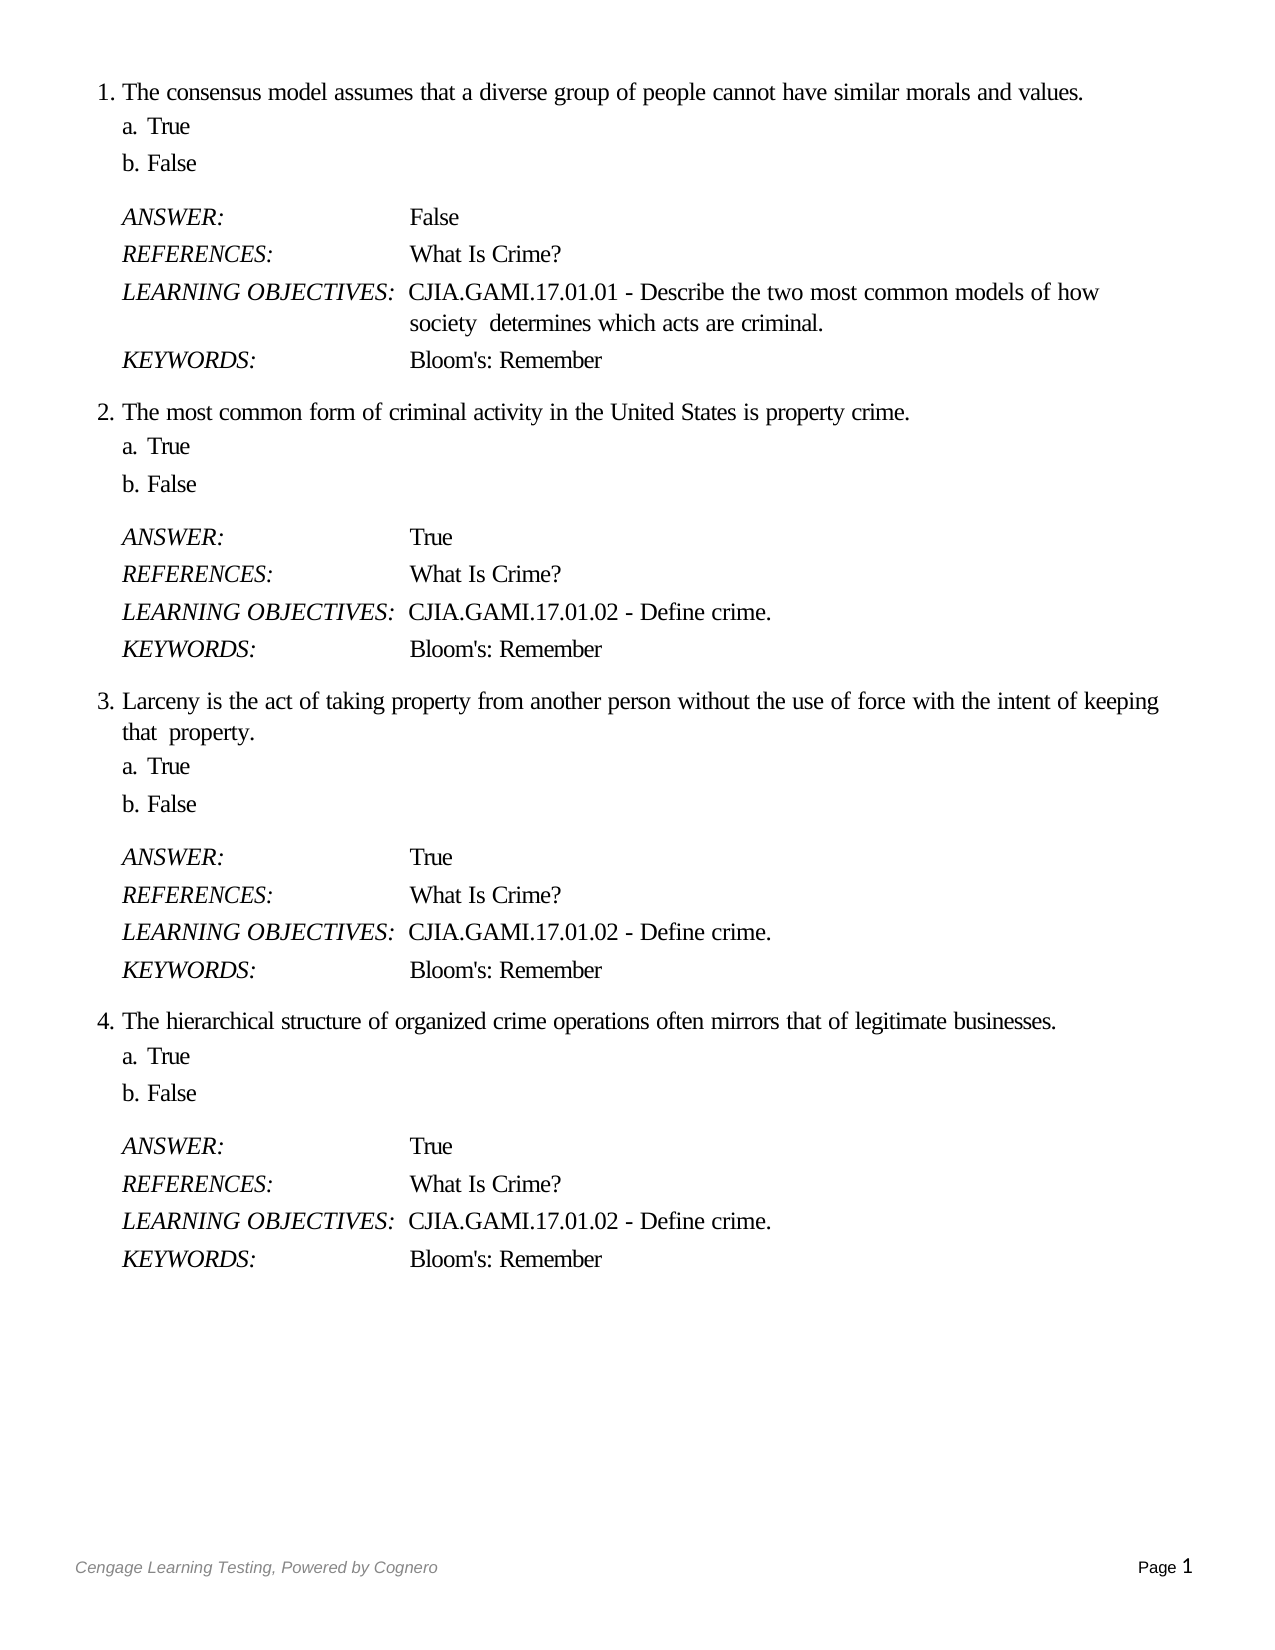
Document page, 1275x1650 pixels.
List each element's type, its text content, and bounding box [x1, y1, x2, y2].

text LEARNING OBJECTIVES: CJIA.GAMI.17.01.02 - Define crime. [122, 917, 1210, 946]
list Larceny is the act of taking property from another person without the use of force with the intent of keeping that property. [97, 686, 1162, 746]
text REFERENCES: What Is Crime? [122, 880, 1210, 908]
text REFERENCES: What Is Crime? [122, 1169, 1210, 1198]
list True [122, 431, 1210, 460]
text REFERENCES: What Is Crime? [122, 559, 1210, 588]
list The hierarchical structure of organized crime operations often mirrors that of legitimate businesses. [97, 1006, 1210, 1035]
text ANSWER: True [122, 1131, 1210, 1160]
text LEARNING OBJECTIVES: CJIA.GAMI.17.01.02 - Define crime. [122, 1206, 1210, 1235]
text KEYWORDS: Bloom's: Remember [122, 955, 1210, 983]
text KEYWORDS: Bloom's: Remember [122, 634, 1210, 663]
list False [122, 789, 1210, 818]
text LEARNING OBJECTIVES: CJIA.GAMI.17.01.01 - Describe the two most common models of how society determines which acts are criminal. [122, 277, 1162, 337]
text LEARNING OBJECTIVES: CJIA.GAMI.17.01.02 - Define crime. [122, 597, 1210, 626]
text KEYWORDS: Bloom's: Remember [122, 1244, 1210, 1273]
list True [122, 1041, 1210, 1069]
list True [122, 751, 1210, 780]
text ANSWER: False [122, 202, 1210, 231]
list False [122, 469, 1210, 497]
text ANSWER: True [122, 842, 1210, 871]
list The consensus model assumes that a diverse group of people cannot have similar morals and values. [97, 77, 1210, 105]
text ANSWER: True [122, 522, 1210, 551]
list The most common form of criminal activity in the United States is property crime. [97, 397, 1210, 426]
list False [122, 1078, 1210, 1107]
list False [122, 148, 1210, 177]
text KEYWORDS: Bloom's: Remember [122, 345, 1210, 374]
text REFERENCES: What Is Crime? [122, 239, 1210, 268]
list True [122, 111, 1210, 140]
